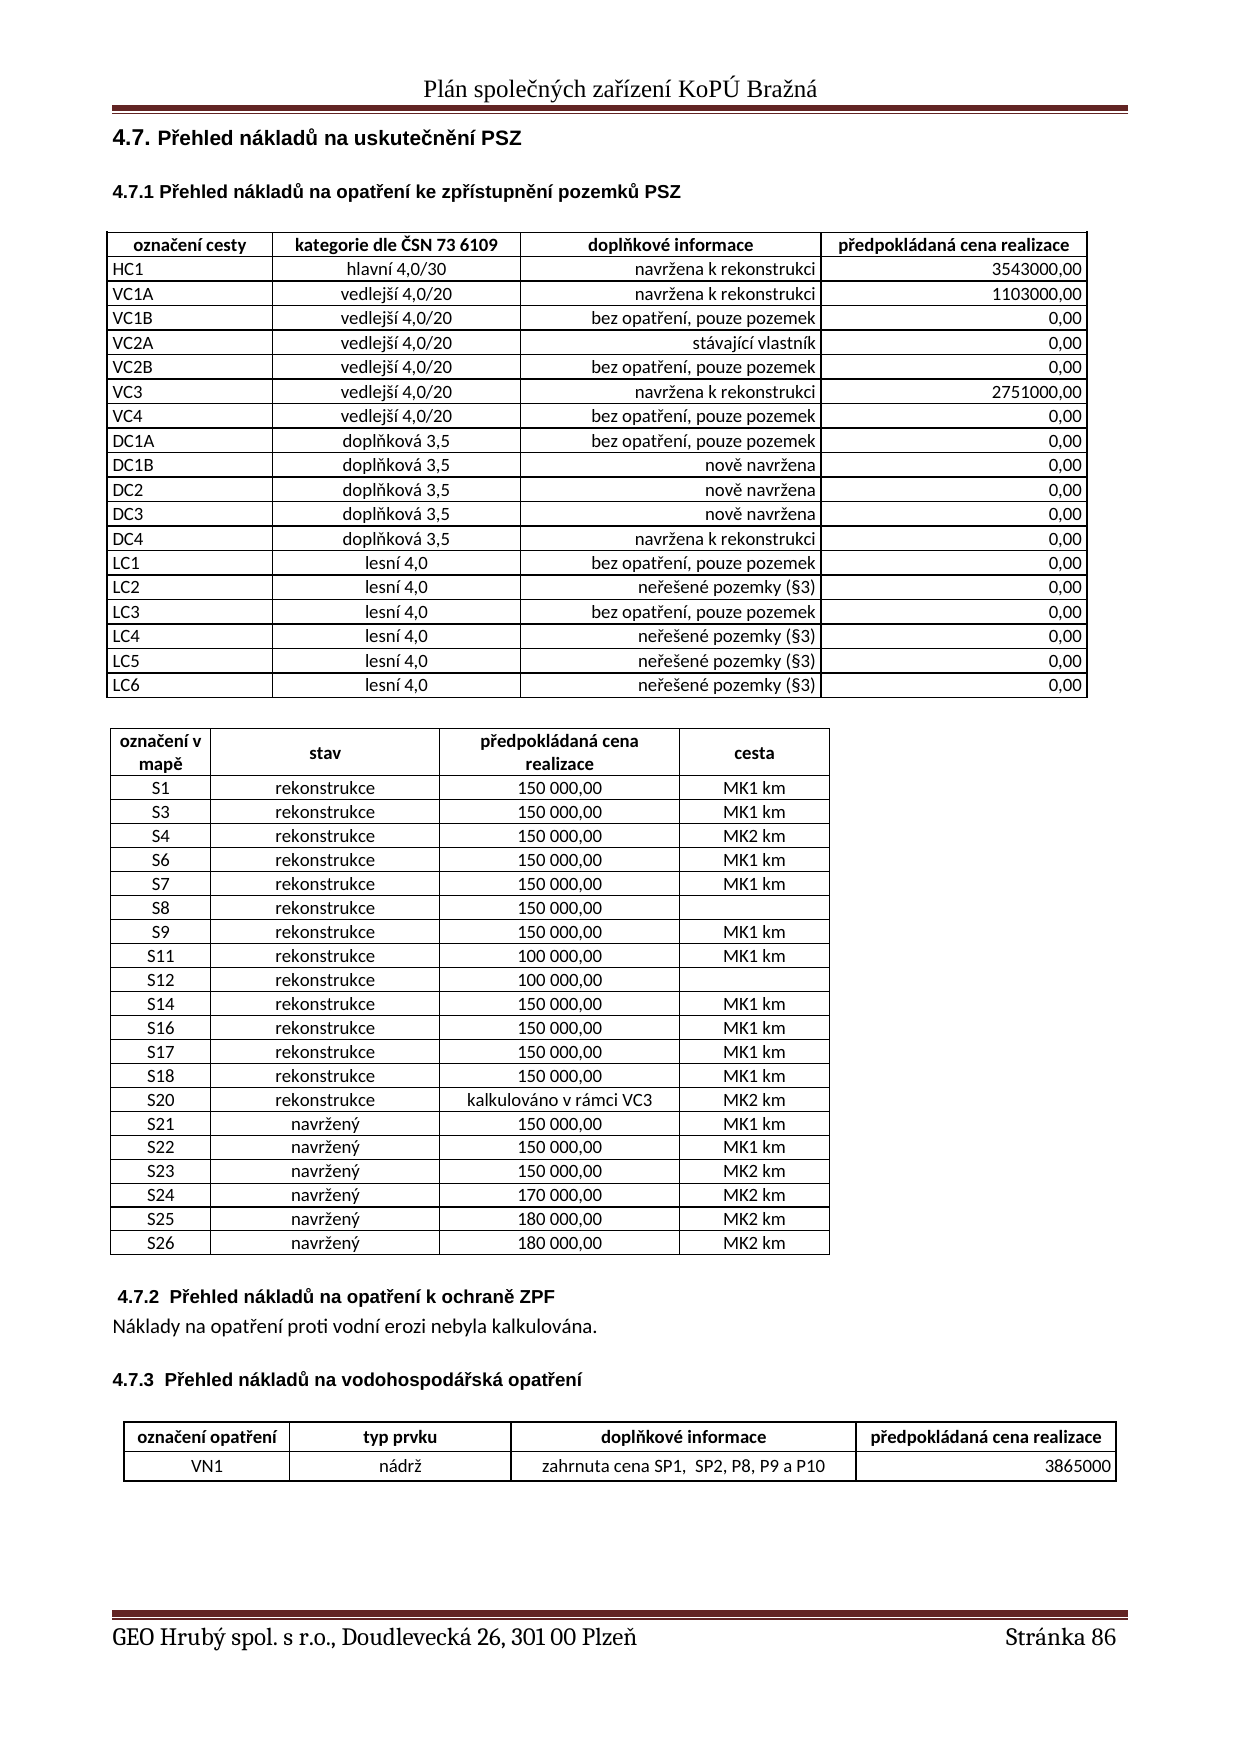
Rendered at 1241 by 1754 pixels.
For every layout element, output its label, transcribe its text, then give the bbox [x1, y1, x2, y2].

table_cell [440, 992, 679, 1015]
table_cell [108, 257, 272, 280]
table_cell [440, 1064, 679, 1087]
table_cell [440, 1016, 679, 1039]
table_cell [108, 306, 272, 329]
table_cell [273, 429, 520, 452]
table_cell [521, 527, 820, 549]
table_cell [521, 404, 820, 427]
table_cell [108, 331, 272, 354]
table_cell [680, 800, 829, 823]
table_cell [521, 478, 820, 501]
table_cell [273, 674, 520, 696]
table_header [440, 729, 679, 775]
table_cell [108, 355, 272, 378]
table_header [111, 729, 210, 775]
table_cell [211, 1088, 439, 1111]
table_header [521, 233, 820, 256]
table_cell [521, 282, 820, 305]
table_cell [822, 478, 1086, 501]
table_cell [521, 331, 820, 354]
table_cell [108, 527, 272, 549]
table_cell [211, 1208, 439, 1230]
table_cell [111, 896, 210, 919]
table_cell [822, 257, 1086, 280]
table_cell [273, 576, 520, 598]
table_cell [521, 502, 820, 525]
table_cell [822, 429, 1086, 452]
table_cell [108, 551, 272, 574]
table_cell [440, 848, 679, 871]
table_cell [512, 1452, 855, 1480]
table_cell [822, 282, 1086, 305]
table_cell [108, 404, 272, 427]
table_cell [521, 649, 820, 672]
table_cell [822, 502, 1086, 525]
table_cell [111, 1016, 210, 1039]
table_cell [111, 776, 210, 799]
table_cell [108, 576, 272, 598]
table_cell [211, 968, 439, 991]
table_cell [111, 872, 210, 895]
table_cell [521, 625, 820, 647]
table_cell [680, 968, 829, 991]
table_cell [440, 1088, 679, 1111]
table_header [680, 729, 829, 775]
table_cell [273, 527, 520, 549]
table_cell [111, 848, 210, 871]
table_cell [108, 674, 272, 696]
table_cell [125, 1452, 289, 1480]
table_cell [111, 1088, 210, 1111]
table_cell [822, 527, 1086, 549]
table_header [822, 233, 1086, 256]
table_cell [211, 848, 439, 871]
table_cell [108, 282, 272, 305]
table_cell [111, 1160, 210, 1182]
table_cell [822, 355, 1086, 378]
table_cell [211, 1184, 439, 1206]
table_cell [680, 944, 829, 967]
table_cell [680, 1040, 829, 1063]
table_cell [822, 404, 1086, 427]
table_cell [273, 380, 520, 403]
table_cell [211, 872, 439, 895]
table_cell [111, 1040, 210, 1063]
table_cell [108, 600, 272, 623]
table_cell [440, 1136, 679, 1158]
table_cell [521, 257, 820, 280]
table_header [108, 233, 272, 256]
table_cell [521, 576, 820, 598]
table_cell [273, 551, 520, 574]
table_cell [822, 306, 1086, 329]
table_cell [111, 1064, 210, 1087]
text 4.7.1 Přehled nákladů na opatření ke zpřístupnění pozemků PSZ [112, 181, 1128, 203]
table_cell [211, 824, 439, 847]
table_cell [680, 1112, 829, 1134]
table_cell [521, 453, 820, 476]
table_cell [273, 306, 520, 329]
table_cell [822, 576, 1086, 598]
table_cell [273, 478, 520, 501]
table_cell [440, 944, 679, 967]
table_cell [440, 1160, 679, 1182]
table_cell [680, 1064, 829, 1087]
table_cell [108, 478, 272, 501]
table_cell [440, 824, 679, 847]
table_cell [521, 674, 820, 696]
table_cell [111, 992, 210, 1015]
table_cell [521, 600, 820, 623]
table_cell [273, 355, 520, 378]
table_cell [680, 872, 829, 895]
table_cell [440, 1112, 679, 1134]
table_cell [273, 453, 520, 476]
text Náklady na opatření proti vodní erozi nebyla kalkulována. [112, 1313, 1128, 1339]
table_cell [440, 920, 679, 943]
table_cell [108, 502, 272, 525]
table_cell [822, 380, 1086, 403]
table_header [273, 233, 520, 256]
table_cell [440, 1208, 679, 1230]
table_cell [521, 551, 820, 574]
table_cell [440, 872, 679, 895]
text 4.7.3 Přehled nákladů na vodohospodářská opatření [112, 1369, 1128, 1391]
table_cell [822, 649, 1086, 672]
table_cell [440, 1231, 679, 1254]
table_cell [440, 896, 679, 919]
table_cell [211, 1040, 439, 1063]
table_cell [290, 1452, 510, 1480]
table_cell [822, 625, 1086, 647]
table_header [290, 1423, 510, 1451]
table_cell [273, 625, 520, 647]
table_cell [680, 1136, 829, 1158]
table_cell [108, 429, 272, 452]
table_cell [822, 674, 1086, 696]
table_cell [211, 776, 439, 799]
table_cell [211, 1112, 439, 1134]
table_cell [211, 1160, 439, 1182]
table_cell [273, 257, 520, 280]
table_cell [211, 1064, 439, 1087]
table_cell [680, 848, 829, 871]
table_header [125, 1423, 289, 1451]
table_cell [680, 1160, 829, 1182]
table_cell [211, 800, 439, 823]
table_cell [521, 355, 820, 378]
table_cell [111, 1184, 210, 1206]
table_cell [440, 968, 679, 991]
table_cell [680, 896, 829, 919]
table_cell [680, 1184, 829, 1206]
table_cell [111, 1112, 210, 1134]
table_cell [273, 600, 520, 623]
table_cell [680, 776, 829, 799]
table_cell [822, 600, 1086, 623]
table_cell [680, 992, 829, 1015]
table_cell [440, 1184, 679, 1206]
list Přehled nákladů na uskutečnění PSZ [112, 124, 1128, 151]
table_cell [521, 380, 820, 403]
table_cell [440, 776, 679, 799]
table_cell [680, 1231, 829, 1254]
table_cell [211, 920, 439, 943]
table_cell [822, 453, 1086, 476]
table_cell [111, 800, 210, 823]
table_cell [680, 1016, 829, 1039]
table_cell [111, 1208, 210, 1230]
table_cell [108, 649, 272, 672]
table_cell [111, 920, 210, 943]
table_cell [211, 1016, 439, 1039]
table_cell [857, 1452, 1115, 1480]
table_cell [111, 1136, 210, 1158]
text 4.7.2 Přehled nákladů na opatření k ochraně ZPF [112, 1286, 1128, 1307]
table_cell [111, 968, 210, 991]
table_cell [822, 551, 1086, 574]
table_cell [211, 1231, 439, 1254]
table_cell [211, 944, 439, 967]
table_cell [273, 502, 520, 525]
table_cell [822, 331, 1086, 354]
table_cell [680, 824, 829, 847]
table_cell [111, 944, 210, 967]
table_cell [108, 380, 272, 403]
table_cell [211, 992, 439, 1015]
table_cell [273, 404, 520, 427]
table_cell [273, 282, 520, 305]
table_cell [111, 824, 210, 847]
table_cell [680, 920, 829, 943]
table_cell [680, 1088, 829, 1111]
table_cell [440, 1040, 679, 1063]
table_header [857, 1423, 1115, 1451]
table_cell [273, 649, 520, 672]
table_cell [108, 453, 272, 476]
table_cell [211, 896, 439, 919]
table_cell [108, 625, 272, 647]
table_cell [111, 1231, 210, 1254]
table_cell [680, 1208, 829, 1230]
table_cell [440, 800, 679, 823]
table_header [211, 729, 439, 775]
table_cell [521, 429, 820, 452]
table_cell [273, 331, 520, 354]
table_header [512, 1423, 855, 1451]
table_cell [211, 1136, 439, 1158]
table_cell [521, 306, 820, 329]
